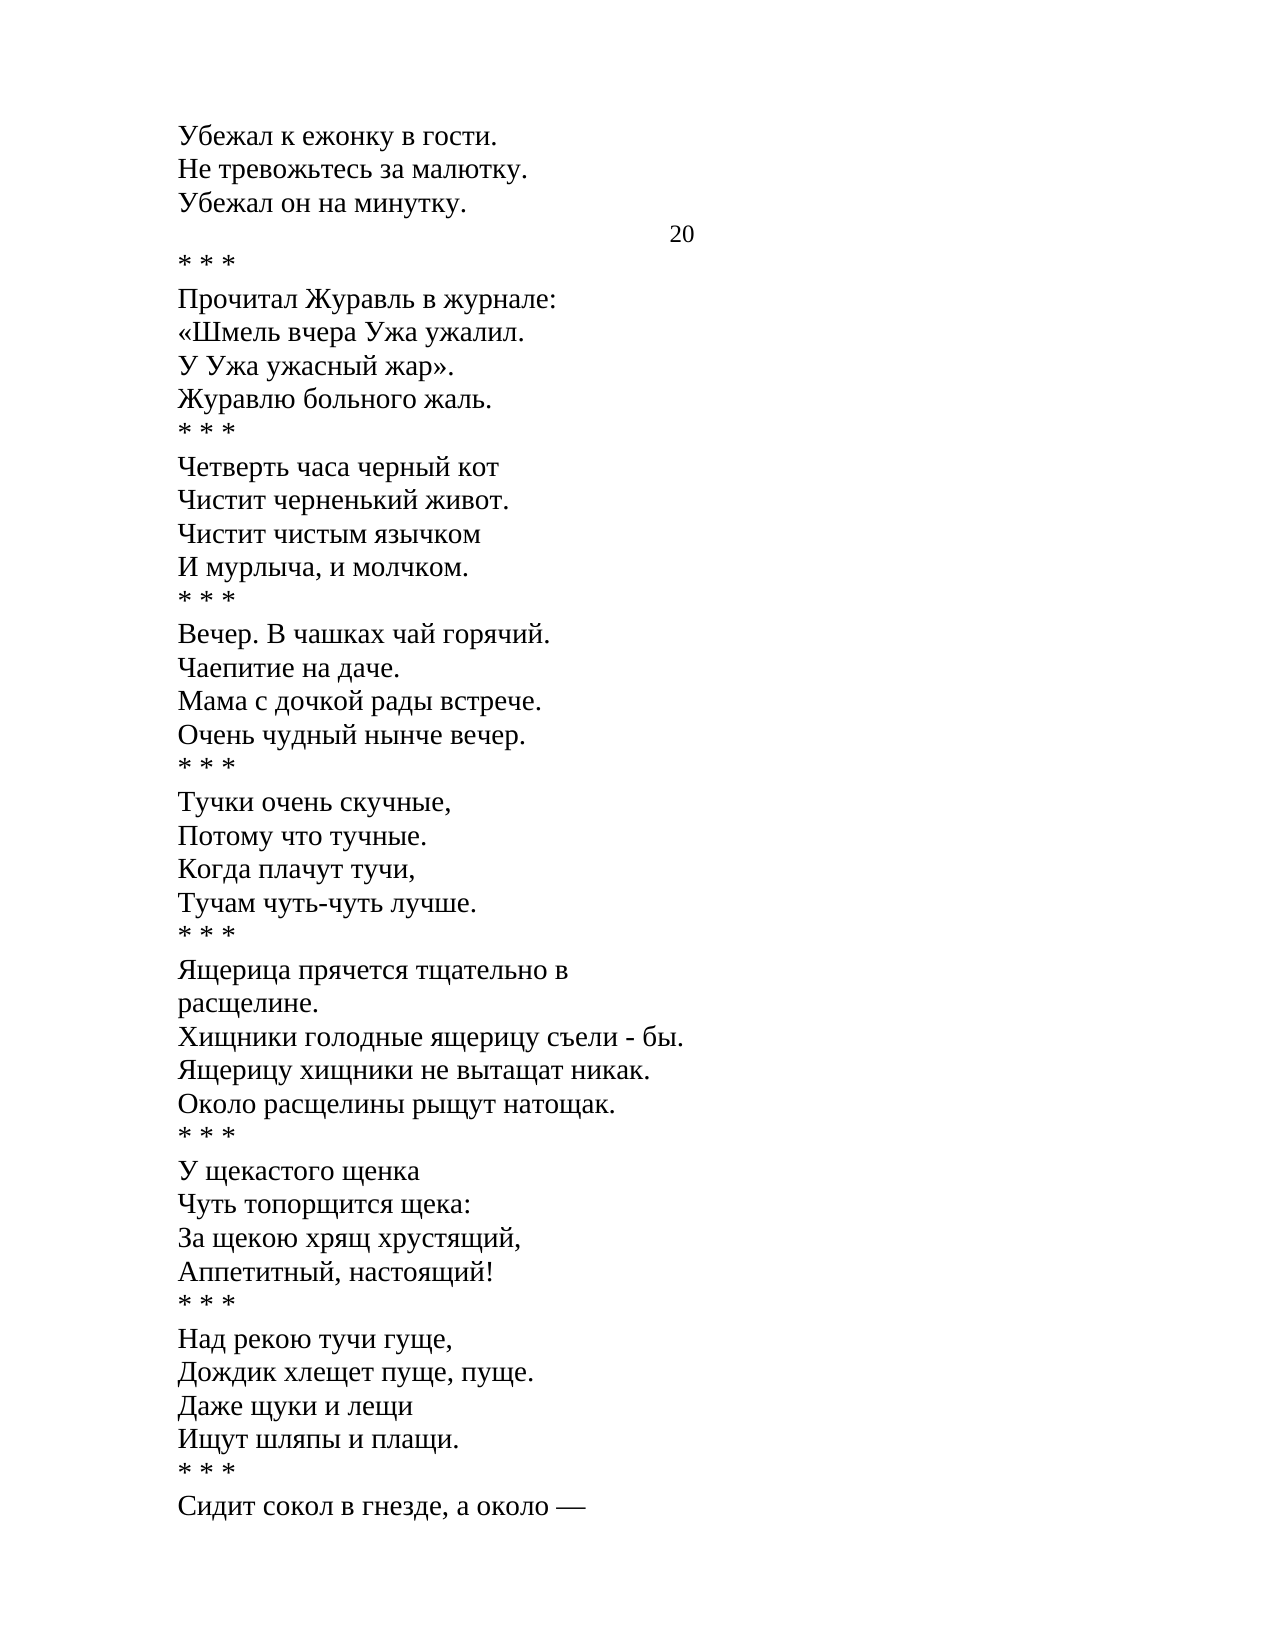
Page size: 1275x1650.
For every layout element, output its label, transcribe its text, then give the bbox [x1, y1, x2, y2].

text Чуть топорщится щека: [177, 1187, 1186, 1220]
text Тучки очень скучные, [177, 784, 1186, 818]
text расщелине. [177, 985, 1186, 1019]
text У Ужа ужасный жар». [177, 348, 1186, 382]
text Ящерицу хищники не вытащат никак. [177, 1052, 1186, 1086]
text У щекастого щенка [177, 1153, 1186, 1187]
text Чистит чистым язычком [177, 516, 1186, 549]
text * * * [177, 751, 1186, 784]
text Тучам чуть-чуть лучше. [177, 885, 1186, 918]
text * * * [177, 247, 1186, 281]
text Потому что тучные. [177, 818, 1186, 851]
text И мурлыча, и молчком. [177, 549, 1186, 583]
text Сидит сокол в гнезде, а около — [177, 1488, 1186, 1522]
text За щекою хрящ хрустящий, [177, 1220, 1186, 1254]
text Около расщелины рыщут натощак. [177, 1086, 1186, 1119]
text Хищники голодные ящерицу съели - бы. [177, 1019, 1186, 1052]
text Даже щуки и лещи [177, 1388, 1186, 1421]
text Чаепитие на даче. [177, 650, 1186, 683]
text Очень чудный нынче вечер. [177, 717, 1186, 751]
text Четверть часа черный кот [177, 449, 1186, 482]
text * * * [177, 918, 1186, 952]
text Над рекою тучи гуще, [177, 1321, 1186, 1354]
text * * * [177, 415, 1186, 449]
text «Шмель вчера Ужа ужалил. [177, 314, 1186, 348]
text Ящерица прячется тщательно в [177, 952, 1186, 985]
text * * * [177, 583, 1186, 616]
text Чистит черненький живот. [177, 482, 1186, 516]
text Ищут шляпы и плащи. [177, 1421, 1186, 1455]
text Аппетитный, настоящий! [177, 1254, 1186, 1287]
text * * * [177, 1287, 1186, 1321]
text Вечер. В чашках чай горячий. [177, 616, 1186, 650]
text Когда плачут тучи, [177, 851, 1186, 885]
text Не тревожьтесь за малютку. [177, 152, 1186, 185]
text Дождик хлещет пуще, пуще. [177, 1354, 1186, 1388]
text Журавлю больного жаль. [177, 382, 1186, 415]
text Мама с дочкой рады встрече. [177, 683, 1186, 717]
text 20 [177, 219, 1186, 247]
text * * * [177, 1119, 1186, 1153]
text * * * [177, 1455, 1186, 1488]
text Убежал к ежонку в гости. [177, 118, 1186, 152]
text Убежал он на минутку. [177, 185, 1186, 219]
text Прочитал Журавль в журнале: [177, 281, 1186, 314]
